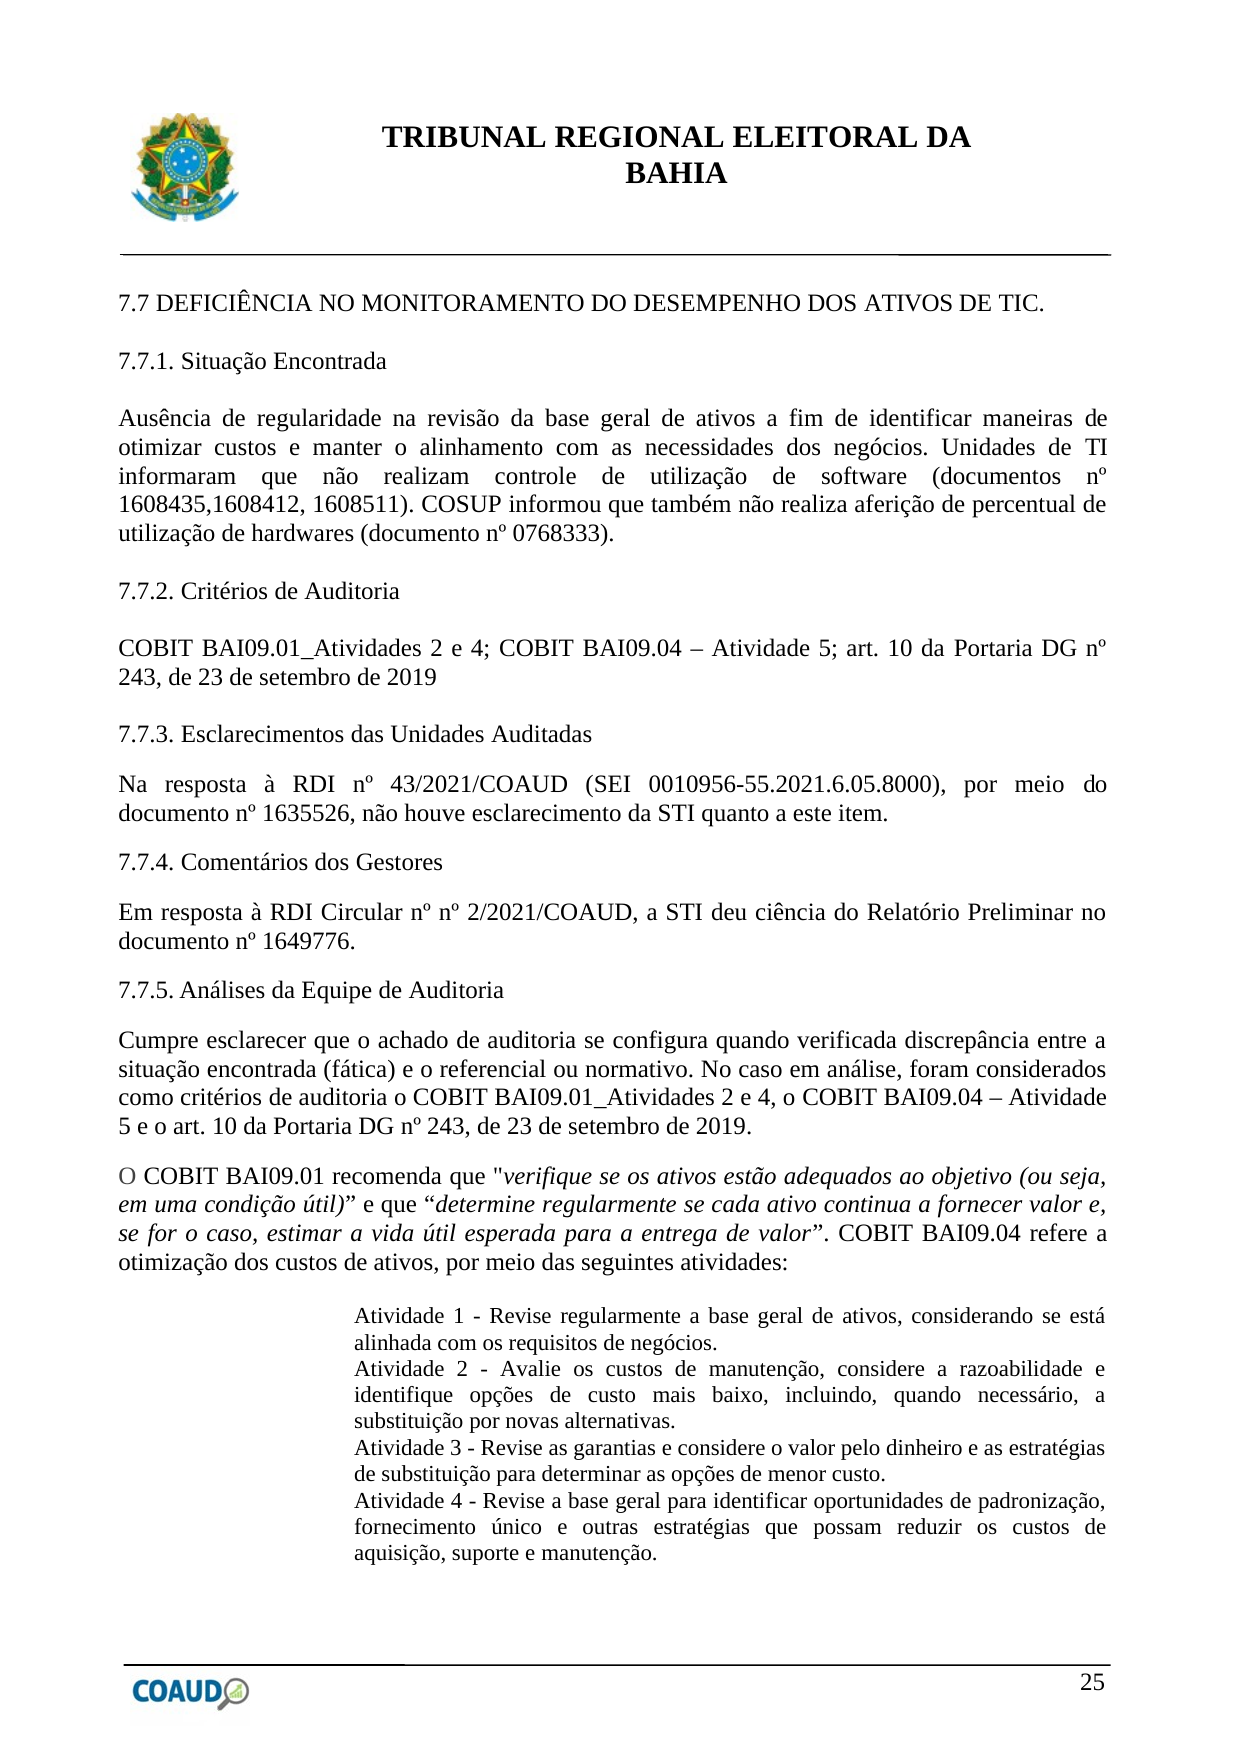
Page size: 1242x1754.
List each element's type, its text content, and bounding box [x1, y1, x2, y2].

text Cumpre esclarecer que o achado de auditoria se configura quando verificada discrepância entre a situação encontrada (fática) e o referencial ou normativo. No caso em análise, foram considerados como critérios de auditoria o COBIT BAI09.01_Atividades 2 e 4, o COBIT BAI09.04 – Atividade 5 e o art. 10 da Portaria DG nº 243, de 23 de setembro de 2019. [118, 1025, 1107, 1140]
text Em resposta à RDI Circular nº nº 2/2021/COAUD, a STI deu ciência do Relatório Preliminar no documento nº 1649776. [118, 897, 1107, 954]
text Atividade 1 - Revise regularmente a base geral de ativos, considerando se está alinhada com os requisitos de negócios. [354, 1302, 1107, 1355]
list DEFICIÊNCIA NO MONITORAMENTO DO DESEMPENHO DOS ATIVOS DE TIC. [118, 288, 1133, 317]
text Atividade 2 - Avalie os custos de manutenção, considere a razoabilidade e identifique opções de custo mais baixo, incluindo, quando necessário, a substituição por novas alternativas. [354, 1355, 1106, 1434]
picture [130, 1666, 250, 1726]
text Na resposta à RDI nº 43/2021/COAUD (SEI 0010956-55.2021.6.05.8000), por meio do documento nº 1635526, não houve esclarecimento da STI quanto a este item. [118, 769, 1107, 827]
list Comentários dos Gestores [118, 847, 1133, 876]
text COBIT BAI09.01_Atividades 2 e 4; COBIT BAI09.04 – Atividade 5; art. 10 da Portaria DG nº 243, de 23 de setembro de 2019 [118, 633, 1106, 691]
text O COBIT BAI09.01 recomenda que "verifique se os ativos estão adequados ao objetivo (ou seja, em uma condição útil)” e que “determine regularmente se cada ativo continua a fornecer valor e, se for o caso, estimar a vida útil esperada para a entrega de valor”. COBIT BAI09.04 refere a otimização dos custos de ativos, por meio das seguintes atividades: [118, 1161, 1107, 1276]
list Situação Encontrada [118, 346, 1133, 374]
text Atividade 3 - Revise as garantias e considere o valor pelo dinheiro e as estratégias de substituição para determinar as opções de menor custo. [354, 1434, 1107, 1487]
text Ausência de regularidade na revisão da base geral de ativos a fim de identificar maneiras de otimizar custos e manter o alinhamento com as necessidades dos negócios. Unidades de TI informaram que não realizam controle de utilização de software (documentos nº 1608435,1608412, 1608511). COSUP informou que também não realiza aferição de percentual de utilização de hardwares (documento nº 0768333). [118, 403, 1108, 547]
list Critérios de Auditoria [118, 576, 1133, 604]
list Análises da Equipe de Auditoria [118, 975, 1133, 1004]
list Esclarecimentos das Unidades Auditadas [118, 719, 1133, 748]
picture [130, 113, 240, 222]
text Atividade 4 - Revise a base geral para identificar oportunidades de padronização, fornecimento único e outras estratégias que possam reduzir os custos de aquisição, suporte e manutenção. [354, 1487, 1108, 1566]
